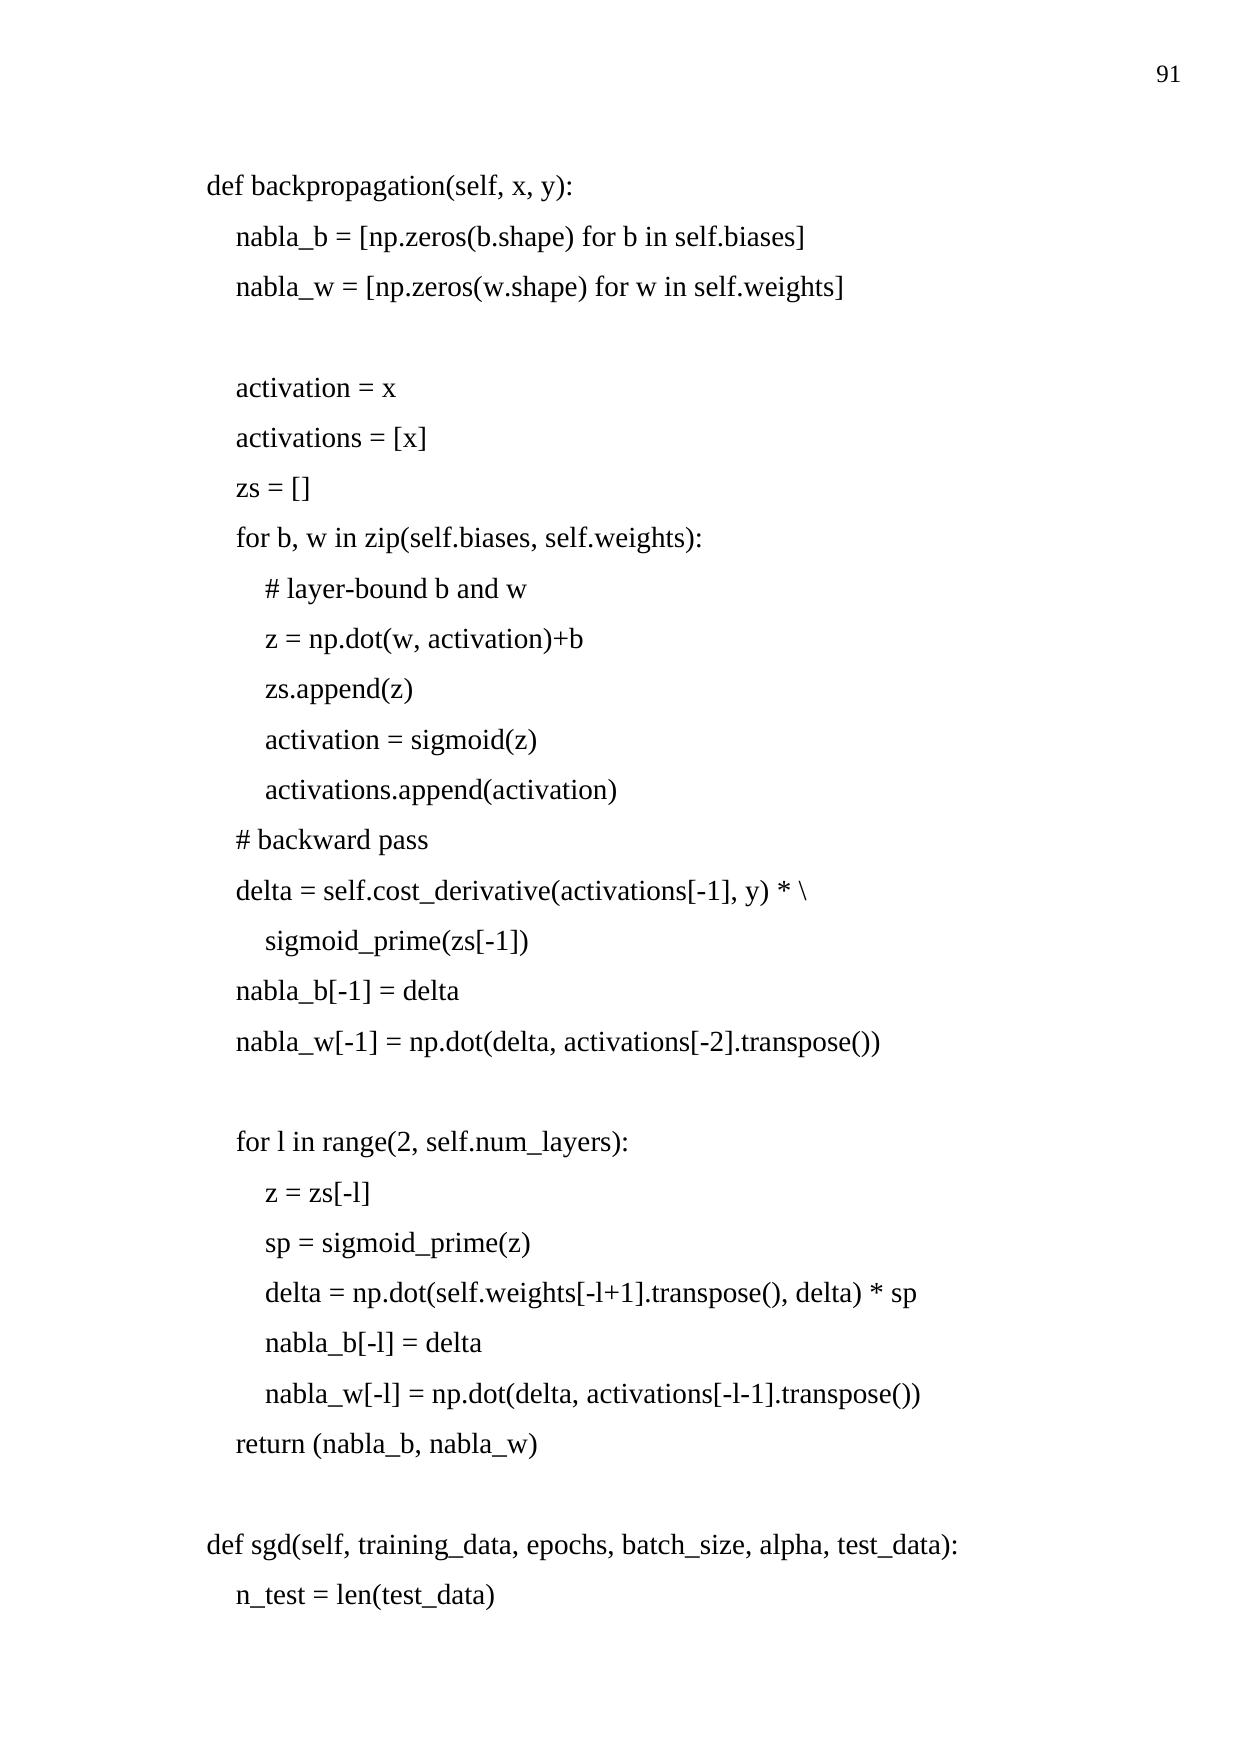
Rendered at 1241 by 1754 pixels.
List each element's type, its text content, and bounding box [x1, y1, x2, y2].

text nabla_b[-1] = delta [177, 973, 1181, 1007]
text delta = np.dot(self.weights[-l+1].transpose(), delta) * sp [177, 1275, 1181, 1309]
text nabla_b = [np.zeros(b.shape) for b in self.biases] [177, 219, 1181, 252]
text sp = sigmoid_prime(z) [177, 1225, 1181, 1258]
text activation = x [177, 370, 1181, 403]
text z = np.dot(w, activation)+b [177, 621, 1181, 655]
text zs = [] [177, 470, 1181, 504]
text zs.append(z) [177, 672, 1181, 705]
text for l in range(2, self.num_layers): [177, 1124, 1181, 1158]
text sigmoid_prime(zs[-1]) [177, 923, 1181, 957]
text z = zs[-l] [177, 1175, 1181, 1208]
text return (nabla_b, nabla_w) [177, 1426, 1181, 1460]
text delta = self.cost_derivative(activations[-1], y) * \ [177, 873, 1181, 906]
text def backpropagation(self, x, y): [177, 168, 1181, 202]
text def sgd(self, training_data, epochs, batch_size, alpha, test_data): [177, 1527, 1181, 1560]
text activations.append(activation) [177, 772, 1181, 806]
text # layer-bound b and w [177, 571, 1181, 604]
text nabla_b[-l] = delta [177, 1326, 1181, 1359]
text activation = sigmoid(z) [177, 722, 1181, 755]
text for b, w in zip(self.biases, self.weights): [177, 521, 1181, 554]
text nabla_w = [np.zeros(w.shape) for w in self.weights] [177, 269, 1181, 303]
text nabla_w[-1] = np.dot(delta, activations[-2].transpose()) [177, 1024, 1181, 1057]
text n_test = len(test_data) [177, 1577, 1181, 1611]
text # backward pass [177, 822, 1181, 856]
text nabla_w[-l] = np.dot(delta, activations[-l-1].transpose()) [177, 1376, 1181, 1409]
text activations = [x] [177, 420, 1181, 453]
